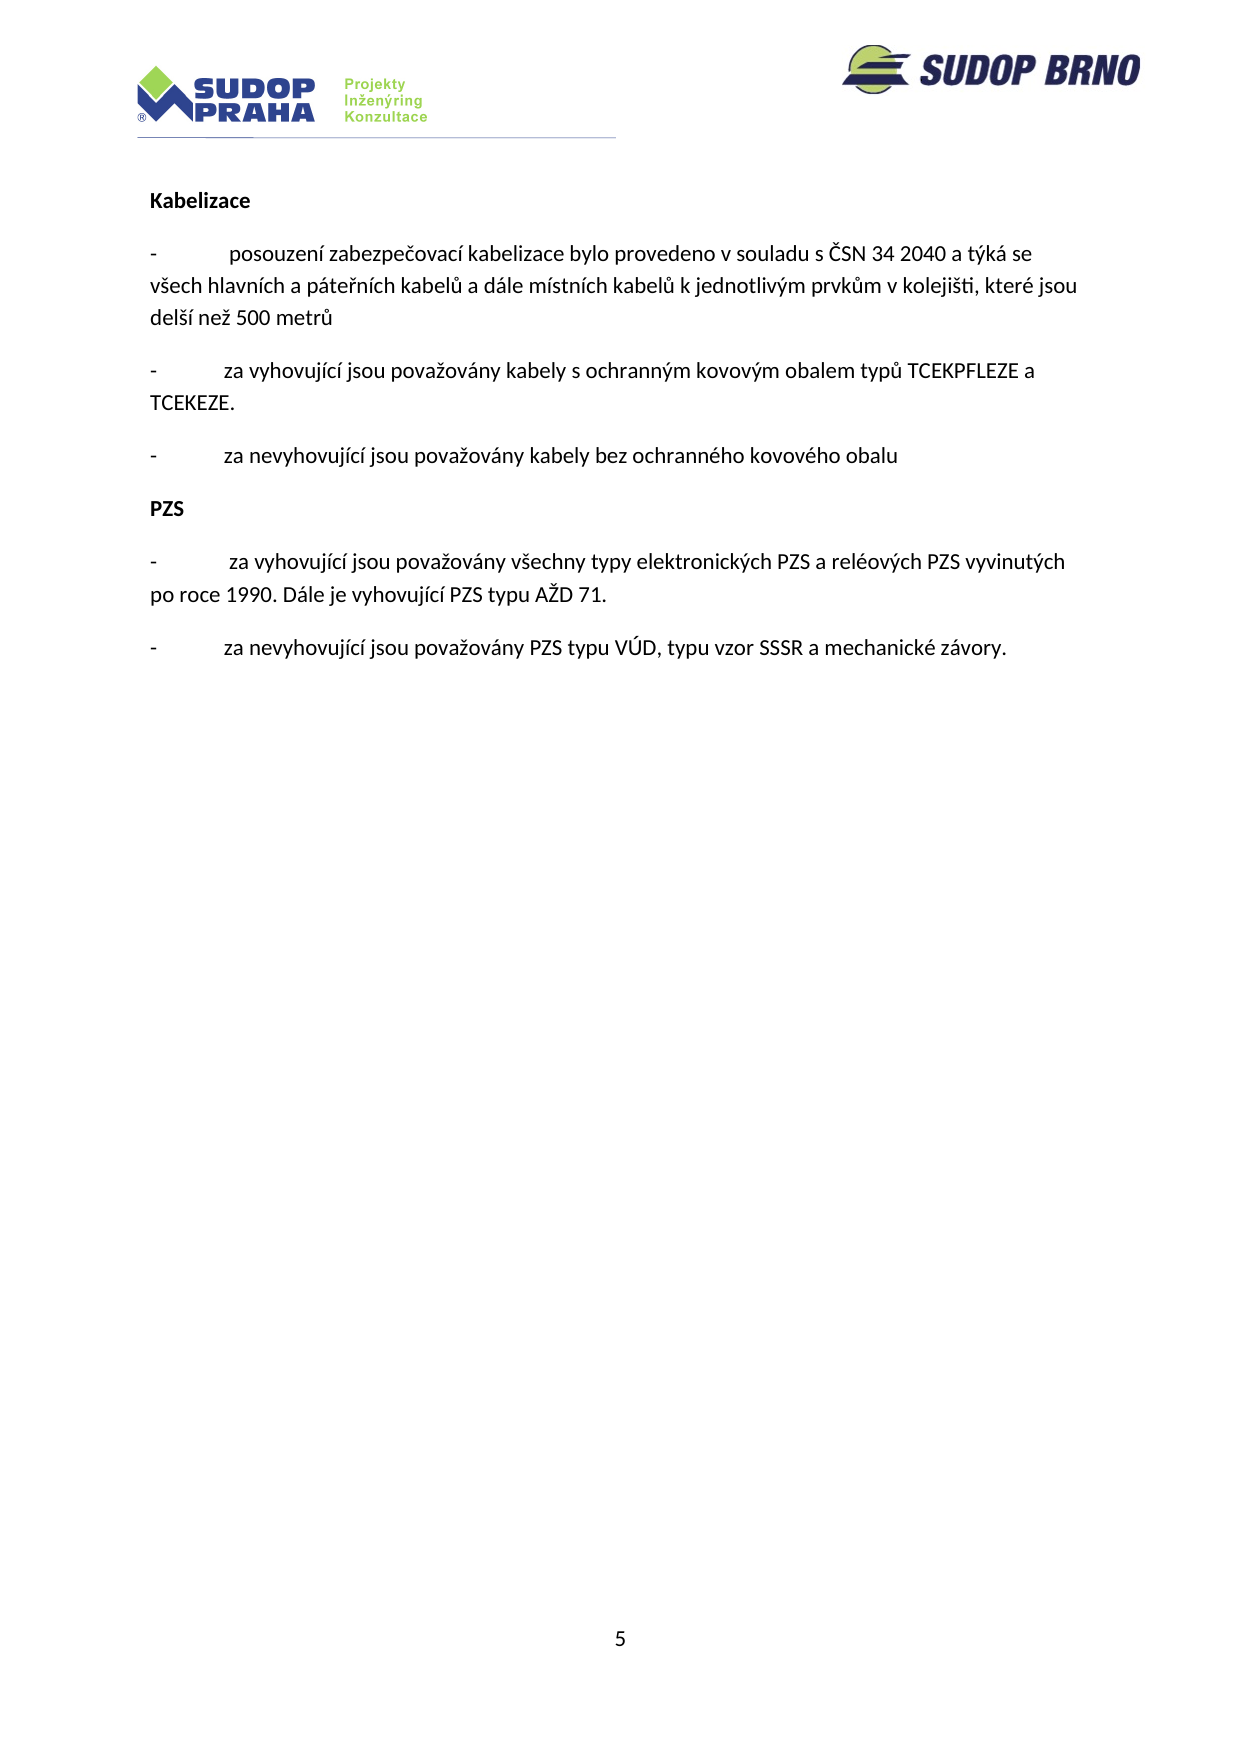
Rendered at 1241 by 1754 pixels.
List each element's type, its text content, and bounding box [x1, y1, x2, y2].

text - za vyhovující jsou považovány všechny typy elektronických PZS a reléových PZS vyvinutých po roce 1990. Dále je vyhovující PZS typu AŽD 71. [150, 547, 1090, 608]
text - posouzení zabezpečovací kabelizace bylo provedeno v souladu s ČSN 34 2040 a týká se všech hlavních a páteřních kabelů a dále místních kabelů k jednotlivým prvkům v kolejišti, které jsou delší než 500 metrů [150, 239, 1090, 331]
text Kabelizace [150, 186, 1090, 214]
picture [137, 65, 435, 126]
text - za vyhovující jsou považovány kabely s ochranným kovovým obalem typů TCEKPFLEZE a TCEKEZE. [150, 356, 1090, 416]
picture [841, 45, 1149, 96]
text PZS [150, 494, 1090, 522]
text - za nevyhovující jsou považovány PZS typu VÚD, typu vzor SSSR a mechanické závory. [150, 633, 1090, 661]
text - za nevyhovující jsou považovány kabely bez ochranného kovového obalu [150, 441, 1090, 469]
